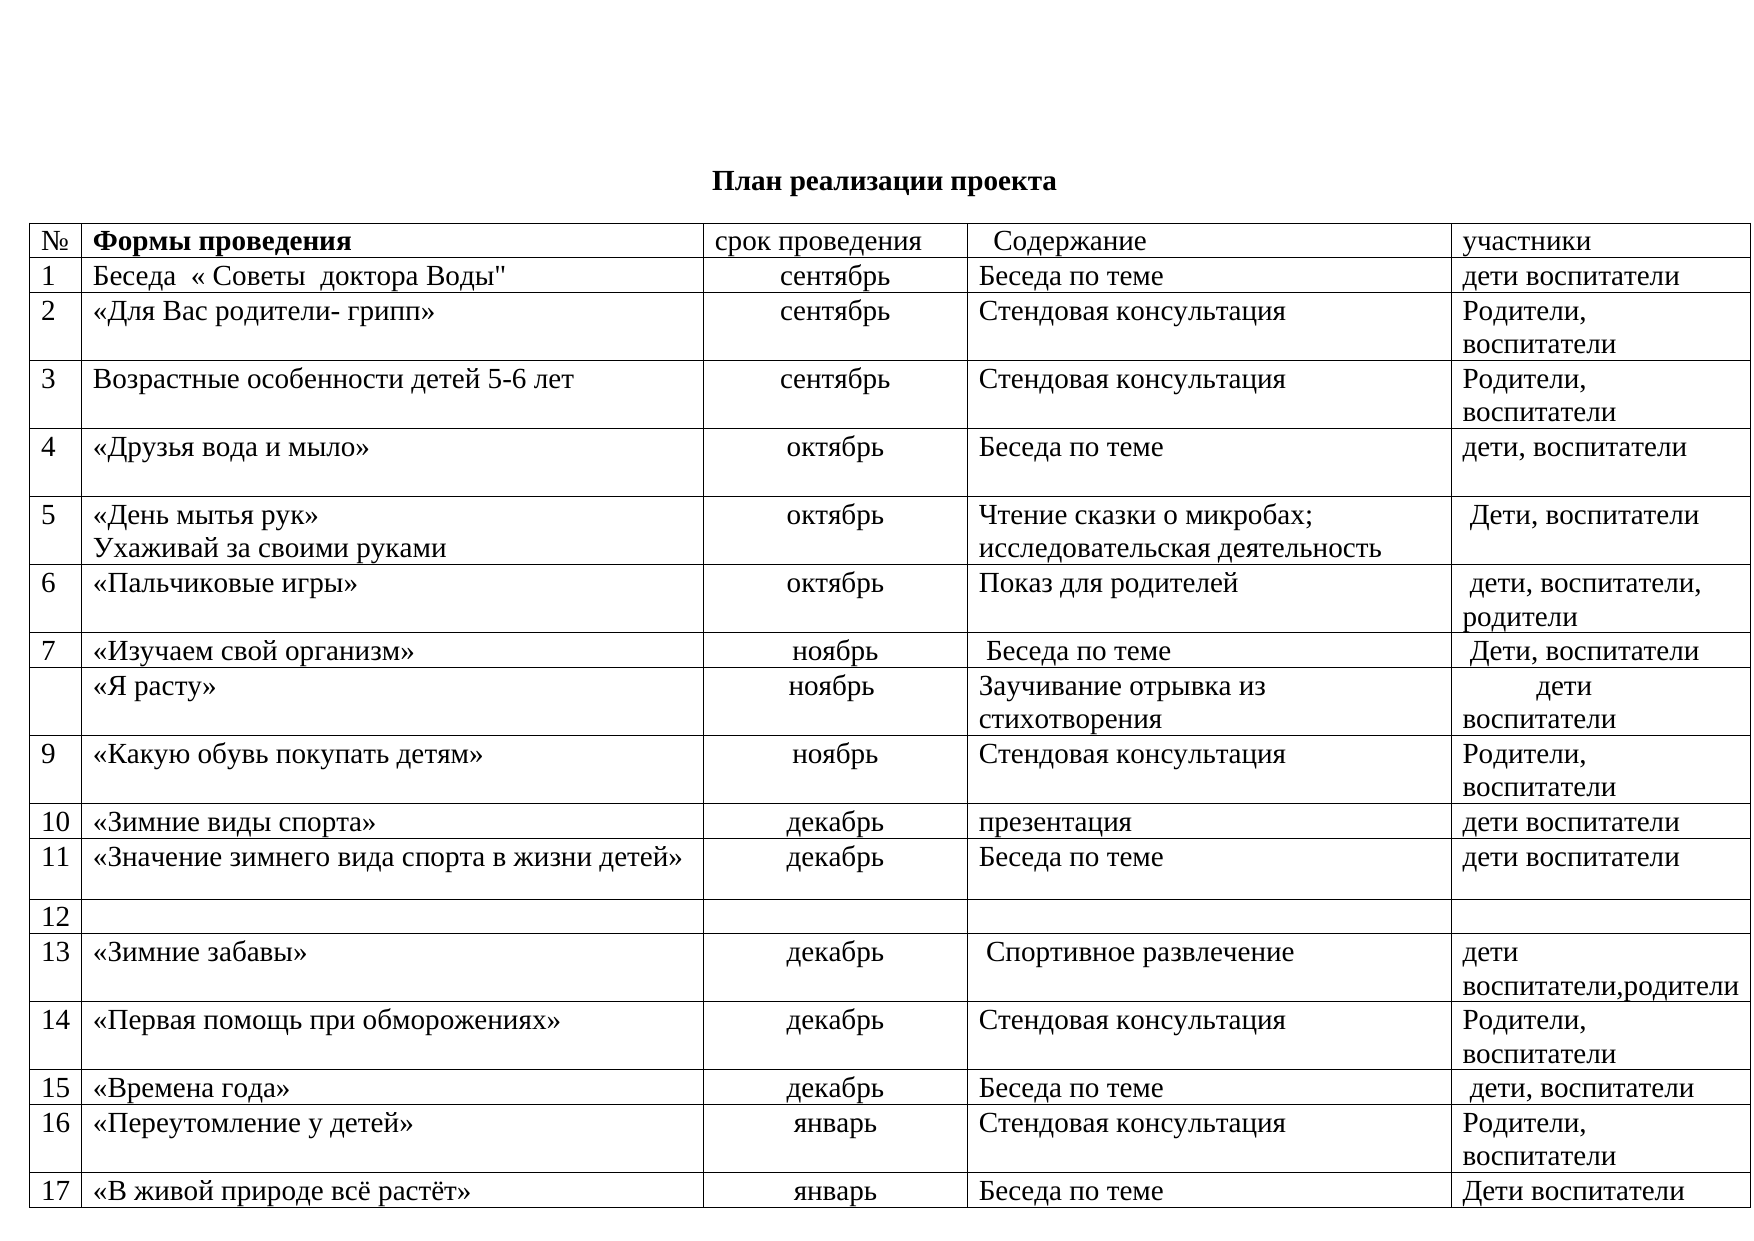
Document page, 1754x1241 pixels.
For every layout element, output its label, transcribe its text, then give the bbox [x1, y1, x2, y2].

table_cell ноябрь [704, 736, 967, 803]
table_cell «Я расту» [82, 668, 703, 735]
table_cell 4 [30, 429, 81, 496]
table_cell 12 [30, 900, 81, 933]
table_cell январь [704, 1173, 967, 1207]
table_cell Беседа по теме [968, 633, 1451, 667]
table_cell Стендовая консультация [968, 293, 1451, 360]
table_cell дети, воспитатели [1452, 429, 1750, 496]
table_cell 16 [30, 1105, 81, 1172]
table_cell Стендовая консультация [968, 736, 1451, 803]
table_cell Родители, воспитатели [1452, 293, 1750, 360]
table_cell декабрь [704, 934, 967, 1001]
table_cell 15 [30, 1070, 81, 1104]
table_cell Дети, воспитатели [1452, 633, 1750, 667]
table_cell «Друзья вода и мыло» [82, 429, 703, 496]
table_cell Возрастные особенности детей 5-6 лет [82, 361, 703, 428]
table_cell дети, воспитатели [1452, 1070, 1750, 1104]
table_cell декабрь [704, 1002, 967, 1069]
table_cell сентябрь [704, 258, 967, 292]
table_cell 3 [30, 361, 81, 428]
table_cell Беседа по теме [968, 429, 1451, 496]
table_cell ноябрь [704, 633, 967, 667]
table_cell 11 [30, 839, 81, 898]
table_cell Дети воспитатели [1452, 1173, 1750, 1207]
table_cell декабрь [704, 804, 967, 838]
table_cell дети воспитатели,родители [1452, 934, 1750, 1001]
table_cell [704, 900, 967, 933]
table_header срок проведения [704, 224, 967, 257]
table_cell дети воспитатели [1452, 668, 1750, 735]
table_cell «Времена года» [82, 1070, 703, 1104]
table_cell «Значение зимнего вида спорта в жизни детей» [82, 839, 703, 898]
text План реализации проекта [29, 163, 1739, 197]
table_cell «Изучаем свой организм» [82, 633, 703, 667]
table_cell Стендовая консультация [968, 1002, 1451, 1069]
table_header № [30, 224, 81, 257]
table_cell [82, 900, 703, 933]
table_cell [1452, 900, 1750, 933]
table_cell Дети, воспитатели [1452, 497, 1750, 564]
table_cell октябрь [704, 429, 967, 496]
table_cell 2 [30, 293, 81, 360]
table_cell декабрь [704, 839, 967, 898]
table_cell 1 [30, 258, 81, 292]
table_cell «Для Вас родители- грипп» [82, 293, 703, 360]
table_cell «Переутомление у детей» [82, 1105, 703, 1172]
table_cell Беседа по теме [968, 1173, 1451, 1207]
table_cell 6 [30, 565, 81, 632]
table_cell «Какую обувь покупать детям» [82, 736, 703, 803]
table_cell 13 [30, 934, 81, 1001]
table_cell декабрь [704, 1070, 967, 1104]
table_cell 5 [30, 497, 81, 564]
table_cell Родители, воспитатели [1452, 1002, 1750, 1069]
table_cell «Пальчиковые игры» [82, 565, 703, 632]
table_cell Показ для родителей [968, 565, 1451, 632]
table_cell дети воспитатели [1452, 804, 1750, 838]
table_cell «Зимние забавы» [82, 934, 703, 1001]
table_cell дети, воспитатели, родители [1452, 565, 1750, 632]
table_header участники [1452, 224, 1750, 257]
table_cell 17 [30, 1173, 81, 1207]
table_cell презентация [968, 804, 1451, 838]
table_cell октябрь [704, 497, 967, 564]
table_cell Родители, воспитатели [1452, 1105, 1750, 1172]
table_cell Беседа по теме [968, 1070, 1451, 1104]
table_header Содержание [968, 224, 1451, 257]
table_cell Чтение сказки о микробах; исследовательская деятельность [968, 497, 1451, 564]
table_cell ноябрь [704, 668, 967, 735]
table_cell «В живой природе всё растёт» [82, 1173, 703, 1207]
table_cell сентябрь [704, 361, 967, 428]
table_cell Беседа по теме [968, 839, 1451, 898]
table_cell Беседа « Советы доктора Воды" [82, 258, 703, 292]
table_cell дети воспитатели [1452, 258, 1750, 292]
table_cell Заучивание отрывка из стихотворения [968, 668, 1451, 735]
table_cell 10 [30, 804, 81, 838]
table_cell [30, 668, 81, 735]
table_header Формы проведения [82, 224, 703, 257]
table_cell [968, 900, 1451, 933]
table_cell январь [704, 1105, 967, 1172]
table_cell «Первая помощь при обморожениях» [82, 1002, 703, 1069]
table_cell сентябрь [704, 293, 967, 360]
table_cell 9 [30, 736, 81, 803]
table_cell «День мытья рук» Ухаживай за своими руками [82, 497, 703, 564]
table_cell Беседа по теме [968, 258, 1451, 292]
table_cell октябрь [704, 565, 967, 632]
table_cell Стендовая консультация [968, 361, 1451, 428]
table_cell дети воспитатели [1452, 839, 1750, 898]
table_cell Родители, воспитатели [1452, 736, 1750, 803]
table_cell Спортивное развлечение [968, 934, 1451, 1001]
table_cell 14 [30, 1002, 81, 1069]
table_cell «Зимние виды спорта» [82, 804, 703, 838]
table_cell Родители, воспитатели [1452, 361, 1750, 428]
table_cell 7 [30, 633, 81, 667]
table_cell Стендовая консультация [968, 1105, 1451, 1172]
